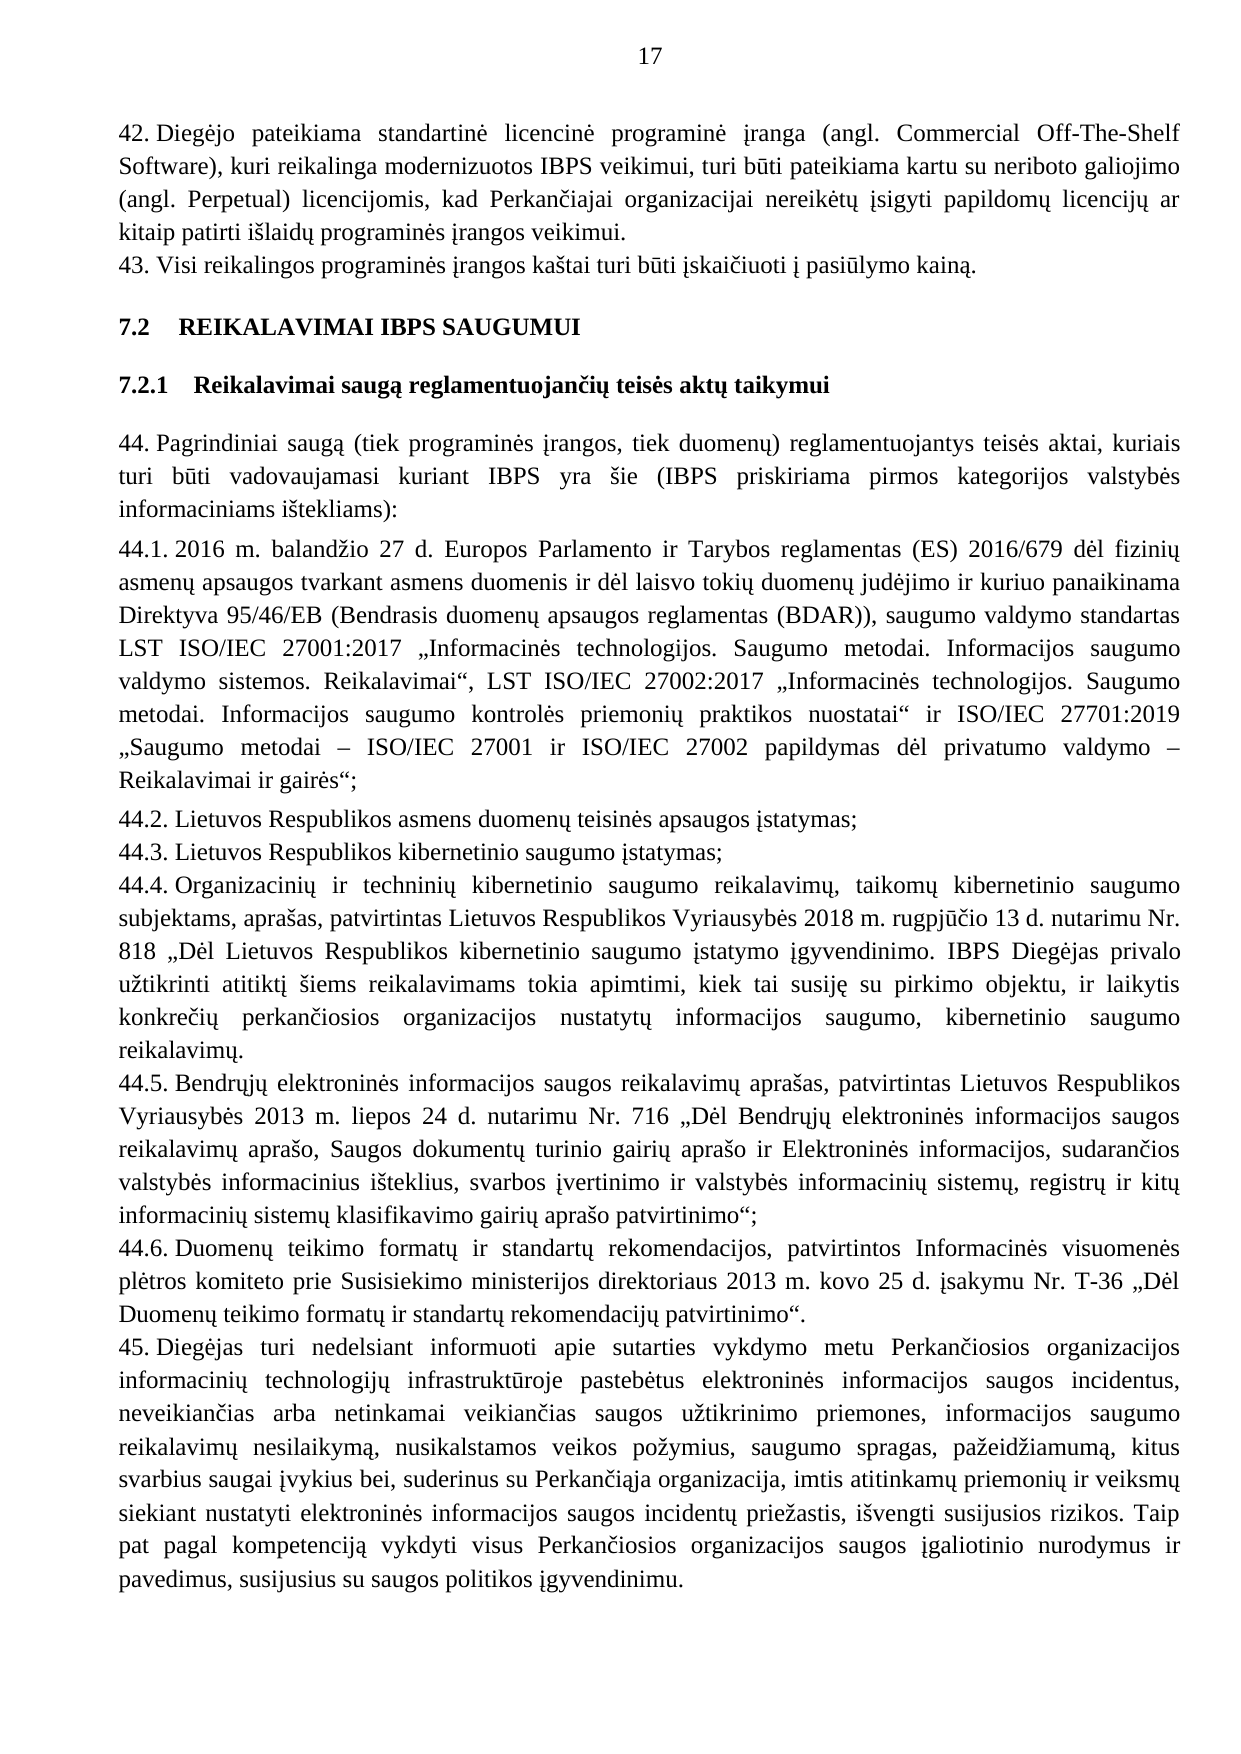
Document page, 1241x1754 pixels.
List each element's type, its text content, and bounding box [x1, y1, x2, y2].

subtitle Reikalavimai IBPS saugumui [118, 312, 1181, 341]
list Pagrindiniai saugą (tiek programinės įrangos, tiek duomenų) reglamentuojantys teisės aktai, kuriais turi būti vadovaujamasi kuriant IBPS yra šie (IBPS priskiriama pirmos kategorijos valstybės informaciniams ištekliams): [118, 433, 1181, 527]
list Bendrųjų elektroninės informacijos saugos reikalavimų aprašas, patvirtintas Lietuvos Respublikos Vyriausybės 2013 m. liepos 24 d. nutarimu Nr. 716 „Dėl Bendrųjų elektroninės informacijos saugos reikalavimų aprašo, Saugos dokumentų turinio gairių aprašo ir Elektroninės informacijos, sudarančios valstybės informacinius išteklius, svarbos įvertinimo ir valstybės informacinių sistemų, registrų ir kitų informacinių sistemų klasifikavimo gairių aprašo patvirtinimo“; [118, 1072, 1181, 1233]
list 2016 m. balandžio 27 d. Europos Parlamento ir Tarybos reglamentas (ES) 2016/679 dėl fizinių asmenų apsaugos tvarkant asmens duomenis ir dėl laisvo tokių duomenų judėjimo ir kuriuo panaikinama Direktyva 95/46/EB (Bendrasis duomenų apsaugos reglamentas (BDAR)), saugumo valdymo standartas LST ISO/IEC 27001:2017 „Informacinės technologijos. Saugumo metodai. Informacijos saugumo valdymo sistemos. Reikalavimai“, LST ISO/IEC 27002:2017 „Informacinės technologijos. Saugumo metodai. Informacijos saugumo kontrolės priemonių praktikos nuostatai“ ir ISO/IEC 27701:2019 „Saugumo metodai – ISO/IEC 27001 ir ISO/IEC 27002 papildymas dėl privatumo valdymo – Reikalavimai ir gairės“; [118, 538, 1181, 798]
list Diegėjas turi nedelsiant informuoti apie sutarties vykdymo metu Perkančiosios organizacijos informacinių technologijų infrastruktūroje pastebėtus elektroninės informacijos saugos incidentus, neveikiančias arba netinkamai veikiančias saugos užtikrinimo priemones, informacijos saugumo reikalavimų nesilaikymą, nusikalstamos veikos požymius, saugumo spragas, pažeidžiamumą, kitus svarbius saugai įvykius bei, suderinus su Perkančiąja organizacija, imtis atitinkamų priemonių ir veiksmų siekiant nustatyti elektroninės informacijos saugos incidentų priežastis, išvengti susijusios rizikos. Taip pat pagal kompetenciją vykdyti visus Perkančiosios organizacijos saugos įgaliotinio nurodymus ir pavedimus, susijusius su saugos politikos įgyvendinimu. [118, 1337, 1181, 1597]
list Lietuvos Respublikos asmens duomenų teisinės apsaugos įstatymas; [118, 808, 1181, 837]
list Diegėjo pateikiama standartinė licencinė programinė įranga (angl. Commercial Off-The-Shelf Software), kuri reikalinga modernizuotos IBPS veikimui, turi būti pateikiama kartu su neriboto galiojimo (angl. Perpetual) licencijomis, kad Perkančiajai organizacijai nereikėtų įsigyti papildomų licencijų ar kitaip patirti išlaidų programinės įrangos veikimui. [118, 118, 1181, 246]
subtitle Reikalavimai saugą reglamentuojančių teisės aktų taikymui [118, 374, 1181, 403]
list Organizacinių ir techninių kibernetinio saugumo reikalavimų, taikomų kibernetinio saugumo subjektams, aprašas, patvirtintas Lietuvos Respublikos Vyriausybės 2018 m. rugpjūčio 13 d. nutarimu Nr. 818 „Dėl Lietuvos Respublikos kibernetinio saugumo įstatymo įgyvendinimo. IBPS Diegėjas privalo užtikrinti atitiktį šiems reikalavimams tokia apimtimi, kiek tai susiję su pirkimo objektu, ir laikytis konkrečių perkančiosios organizacijos nustatytų informacijos saugumo, kibernetinio saugumo reikalavimų. [118, 874, 1181, 1068]
list Lietuvos Respublikos kibernetinio saugumo įstatymas; [118, 841, 1181, 870]
list Duomenų teikimo formatų ir standartų rekomendacijos, patvirtintos Informacinės visuomenės plėtros komiteto prie Susisiekimo ministerijos direktoriaus 2013 m. kovo 25 d. įsakymu Nr. T-36 „Dėl Duomenų teikimo formatų ir standartų rekomendacijų patvirtinimo“. [118, 1238, 1181, 1332]
list Visi reikalingos programinės įrangos kaštai turi būti įskaičiuoti į pasiūlymo kainą. [118, 250, 1181, 279]
